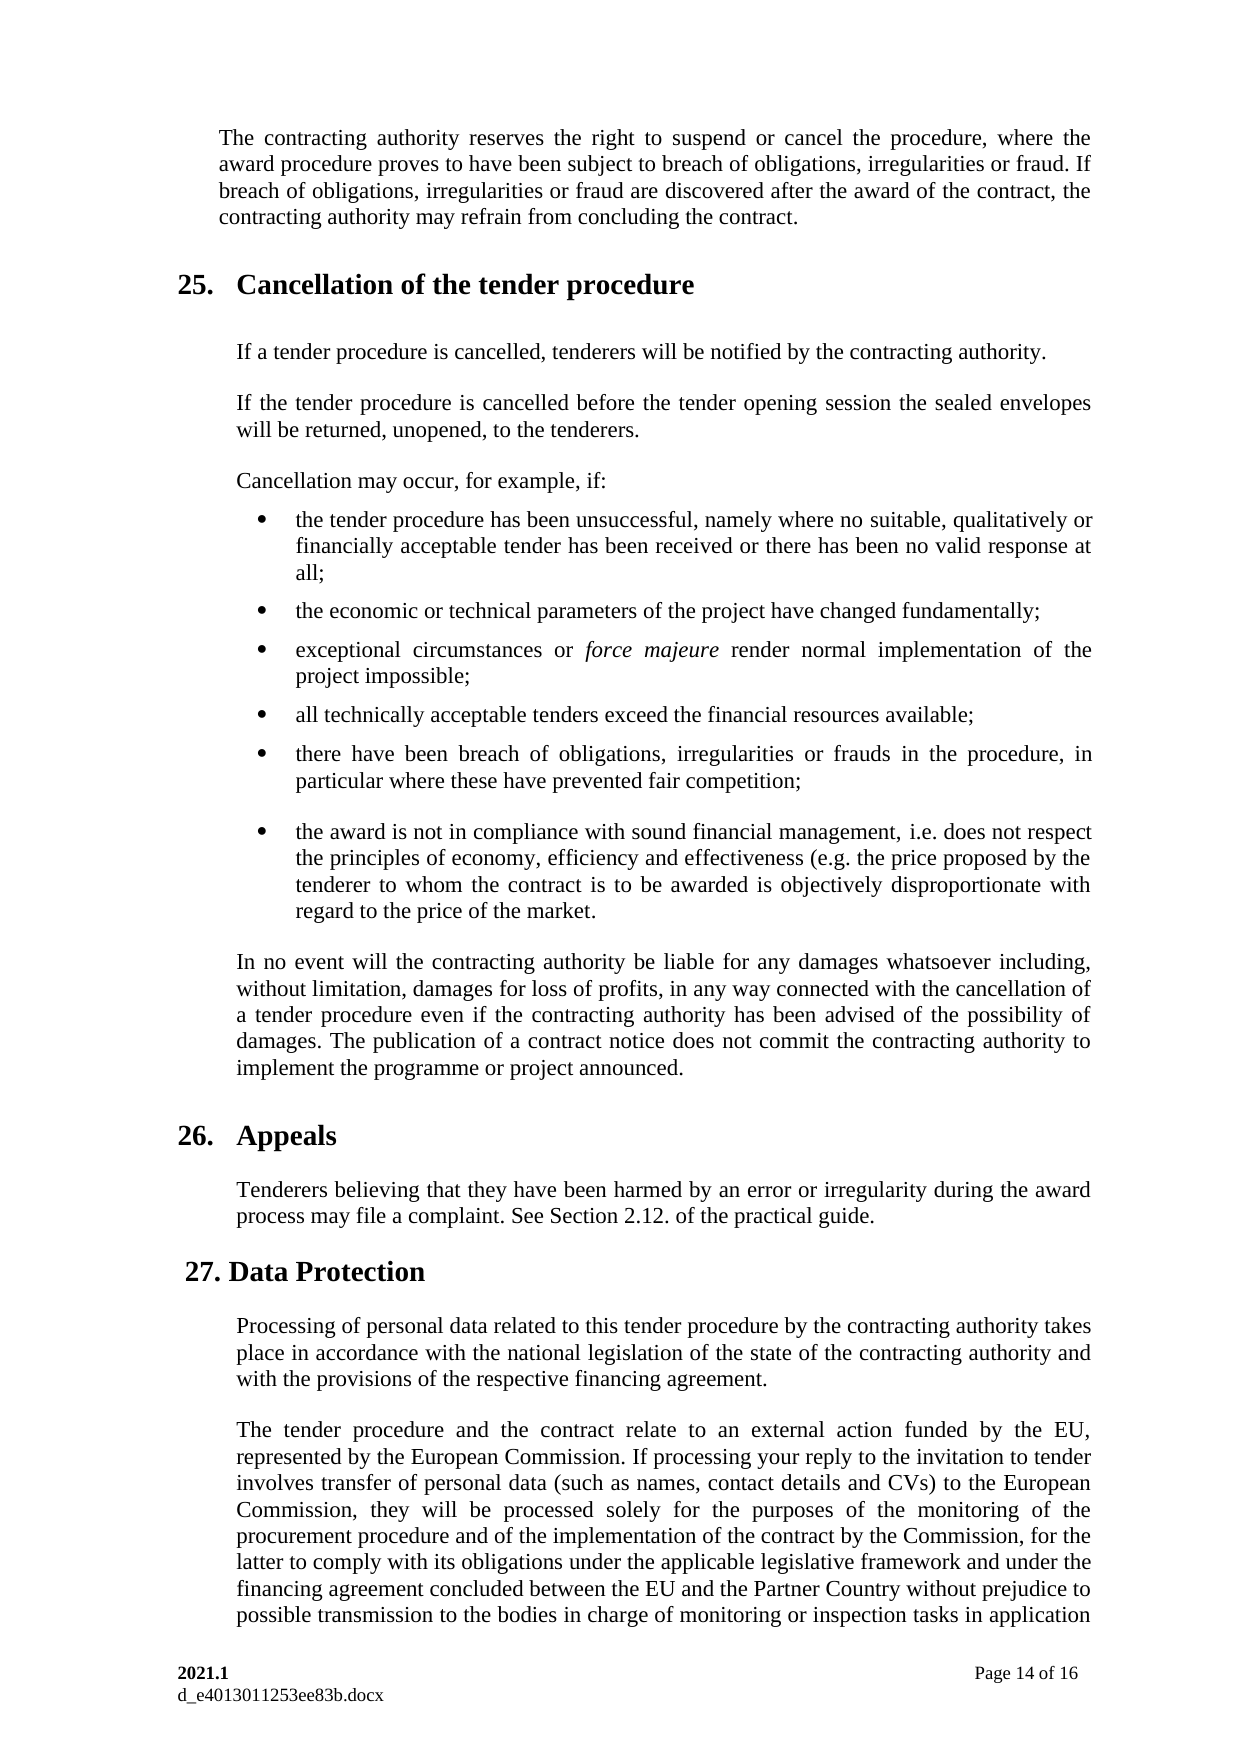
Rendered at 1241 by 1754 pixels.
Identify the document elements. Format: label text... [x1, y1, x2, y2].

text Tenderers believing that they have been harmed by an error or irregularity during the award process may file a complaint. See Section 2.12. of the practical guide. [236, 1176, 1092, 1229]
list there have been breach of obligations, irregularities or frauds in the procedure, in particular where these have prevented fair competition; [258, 740, 1092, 793]
text 27. Data Protection [177, 1254, 1092, 1287]
subtitle 26. Appeals [177, 1118, 1092, 1151]
text The contracting authority reserves the right to suspend or cancel the procedure, where the award procedure proves to have been subject to breach of obligations, irregularities or fraud. If breach of obligations, irregularities or fraud are discovered after the award of the contract, the contracting authority may refrain from concluding the contract. [218, 124, 1092, 229]
subtitle 25. Cancellation of the tender procedure [177, 267, 1092, 300]
list all technically acceptable tenders exceed the financial resources available; [258, 701, 1092, 728]
list the award is not in compliance with sound financial management, i.e. does not respect the principles of economy, efficiency and effectiveness (e.g. the price proposed by the tenderer to whom the contract is to be awarded is objectively disproportionate with regard to the price of the market. [258, 818, 1092, 923]
text In no event will the contracting authority be liable for any damages whatsoever including, without limitation, damages for loss of profits, in any way connected with the cancellation of a tender procedure even if the contracting authority has been advised of the possibility of damages. The publication of a contract notice does not commit the contracting authority to implement the programme or project announced. [236, 948, 1092, 1080]
text Cancellation may occur, for example, if: [236, 467, 1092, 493]
list the economic or technical parameters of the project have changed fundamentally; [258, 597, 1092, 624]
text If the tender procedure is cancelled before the tender opening session the sealed envelopes will be returned, unopened, to the tenderers. [236, 389, 1092, 442]
text If a tender procedure is cancelled, tenderers will be notified by the contracting authority. [236, 338, 1092, 364]
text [236, 1417, 1092, 1627]
list the tender procedure has been unsuccessful, namely where no suitable, qualitatively or financially acceptable tender has been received or there has been no valid response at all; [258, 506, 1092, 585]
list exceptional circumstances or force majeure render normal implementation of the project impossible; [258, 636, 1092, 689]
text Processing of personal data related to this tender procedure by the contracting authority takes place in accordance with the national legislation of the state of the contracting authority and with the provisions of the respective financing agreement. [236, 1312, 1092, 1392]
